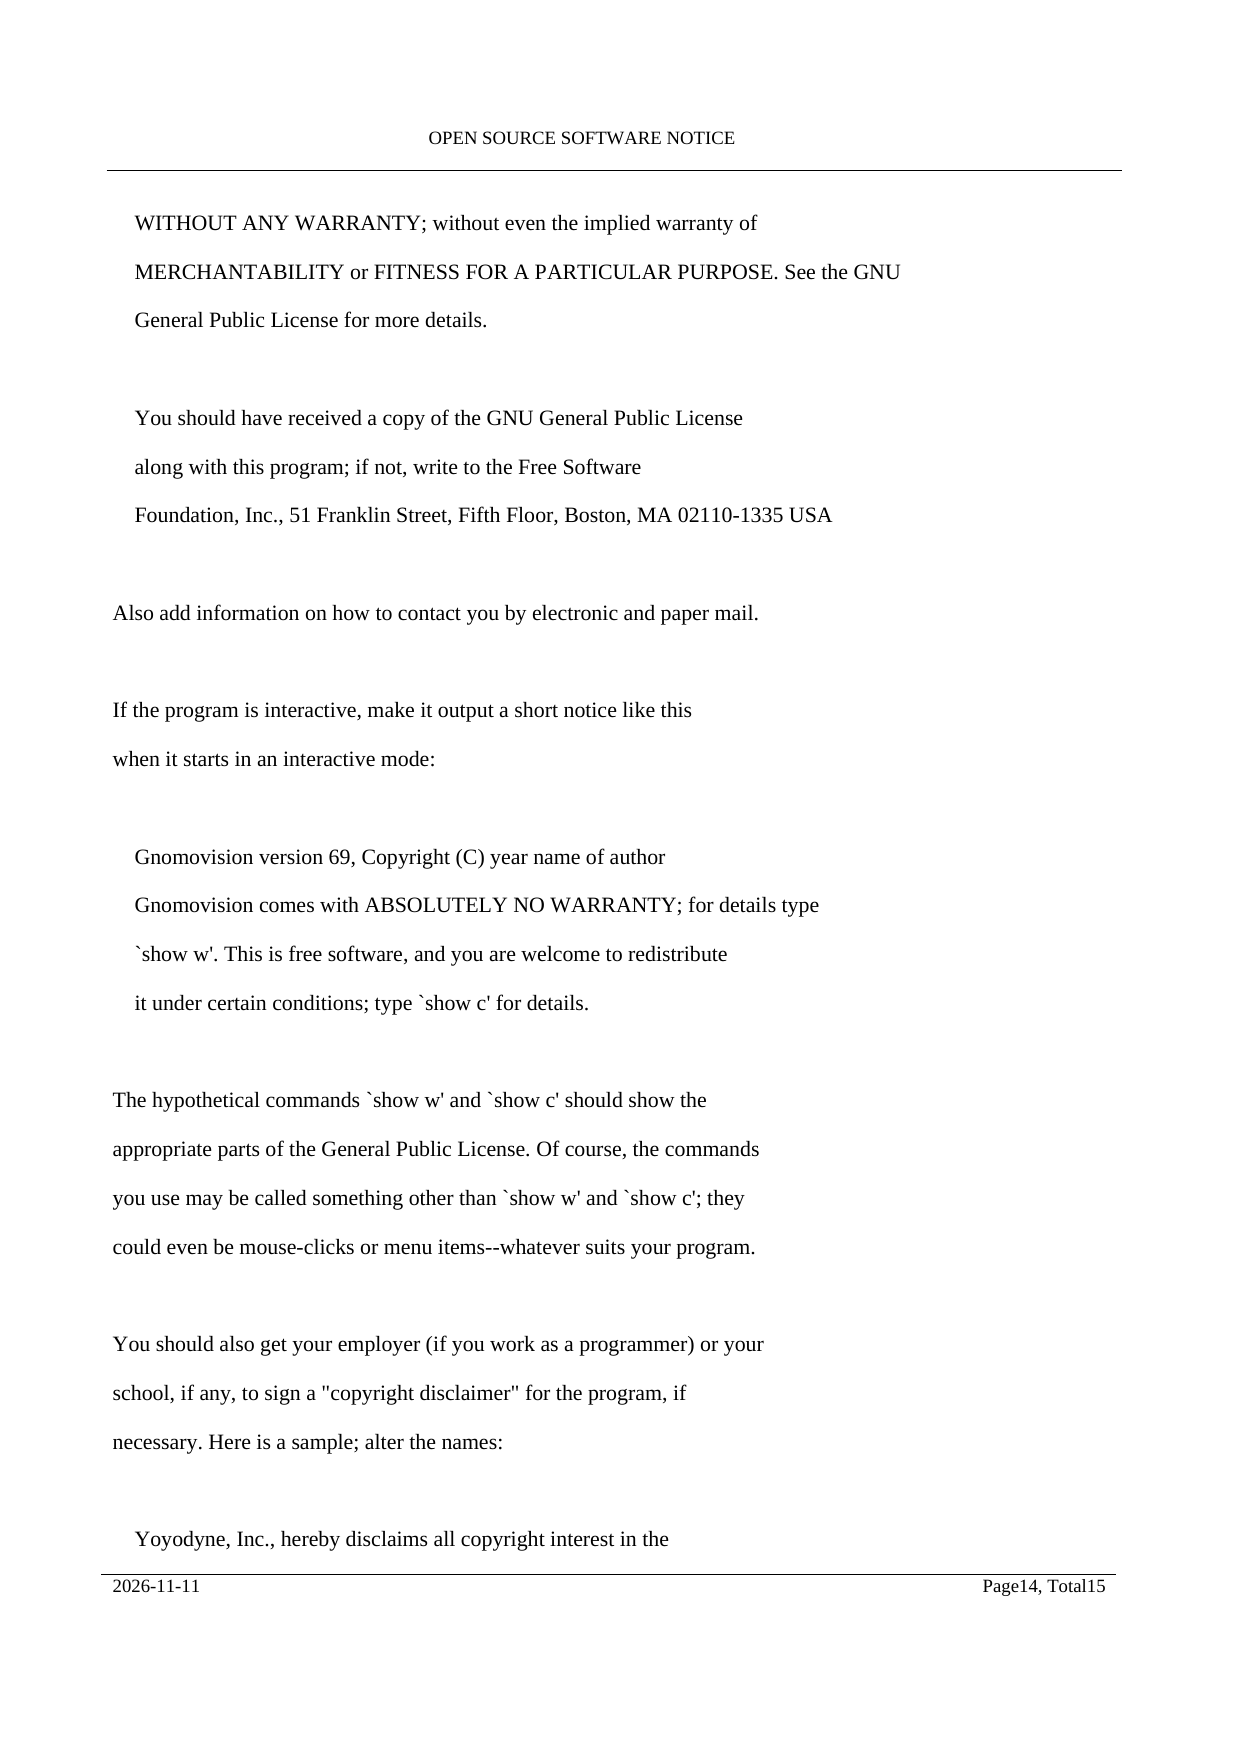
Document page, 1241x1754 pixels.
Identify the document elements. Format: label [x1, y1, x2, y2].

text [112, 206, 1128, 1555]
